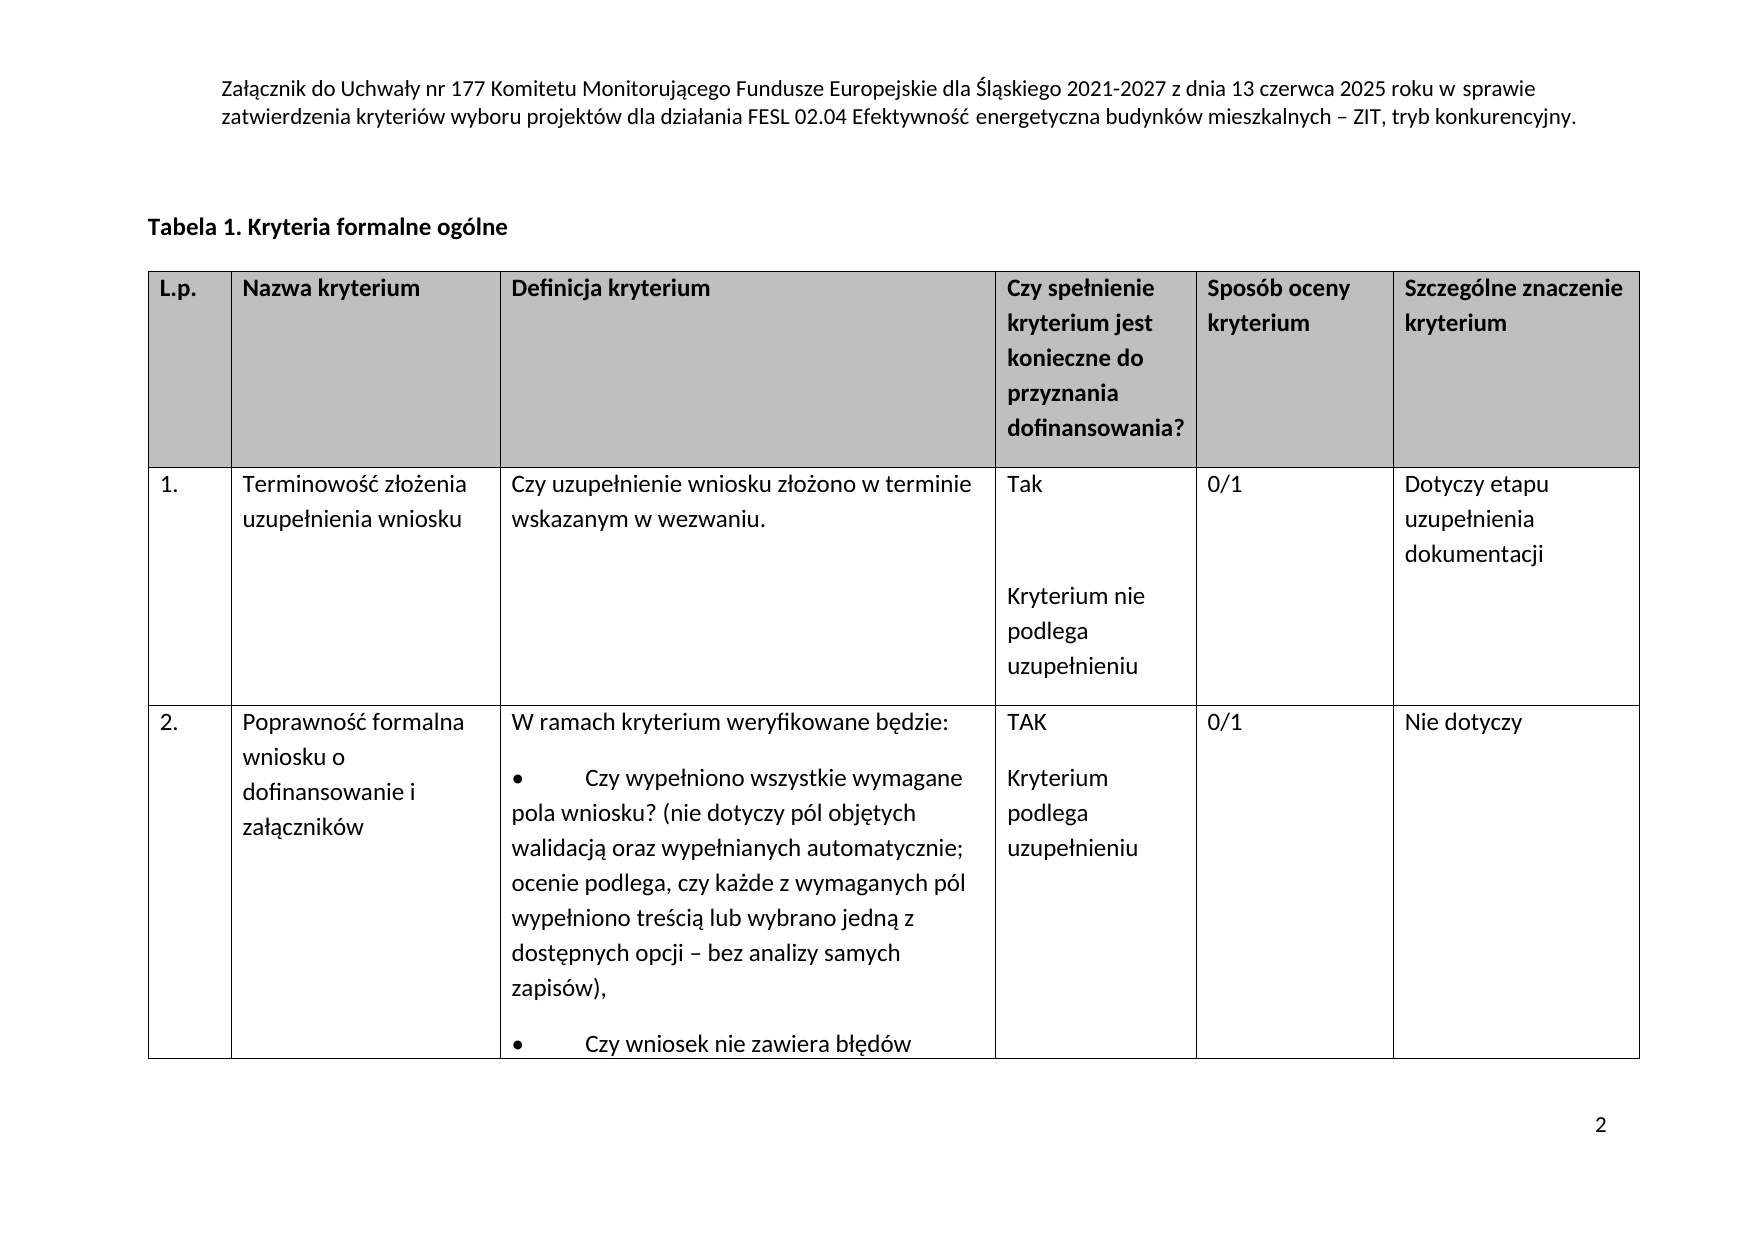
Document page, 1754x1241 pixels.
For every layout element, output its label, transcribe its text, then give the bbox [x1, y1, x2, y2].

table_cell W ramach kryterium weryfikowane będzie: • Czy wypełniono wszystkie wymagane pola wniosku? (nie dotyczy pól objętych walidacją oraz wypełnianych automatycznie; ocenie podlega, czy każde z wymaganych pól wypełniono treścią lub wybrano jedną z dostępnych opcji – bez analizy samych zapisów), • Czy wniosek nie zawiera błędów rachunkowych/omyłek pisarskich? • Czy wniosek zawiera wszystkie informacje na temat projektu niezbędne do oceny kryteriów w tym wymagane analizy wskazane w instrukcji wypełniania wniosku? Czy informacje są spójne? • Czy załączniki wymagane regulaminem wyboru projektów zostały dołączone? • Czy ww. załączniki są możliwe do odczytania/otwarcia? • Czy ww. załączniki są wypełnione poprawnie, czytelnie? [501, 706, 995, 1058]
table_cell 1. [149, 468, 231, 705]
table_header Szczególne znaczenie kryterium [1394, 272, 1639, 467]
table_cell Dotyczy etapu uzupełnienia dokumentacji [1394, 468, 1639, 705]
table_header Nazwa kryterium [232, 272, 500, 467]
text Tabela 1. Kryteria formalne ogólne [148, 211, 1606, 241]
table_header Sposób oceny kryterium [1197, 272, 1393, 467]
table_cell 0/1 [1197, 468, 1393, 705]
table_header Czy spełnienie kryterium jest konieczne do przyznania dofinansowania? [996, 272, 1196, 467]
table_cell Czy uzupełnienie wniosku złożono w terminie wskazanym w wezwaniu. [501, 468, 995, 705]
table_cell Tak Kryterium nie podlega uzupełnieniu [996, 468, 1196, 705]
table_cell Terminowość złożenia uzupełnienia wniosku [232, 468, 500, 705]
table_cell Poprawność formalna wniosku o dofinansowanie i załączników [232, 706, 500, 1058]
table_cell Nie dotyczy [1394, 706, 1639, 1058]
table_cell TAK Kryterium podlega uzupełnieniu [996, 706, 1196, 1058]
table_header L.p. [149, 272, 231, 467]
table_cell 0/1 [1197, 706, 1393, 1058]
table_cell 2. [149, 706, 231, 1058]
table_header Definicja kryterium [501, 272, 995, 467]
